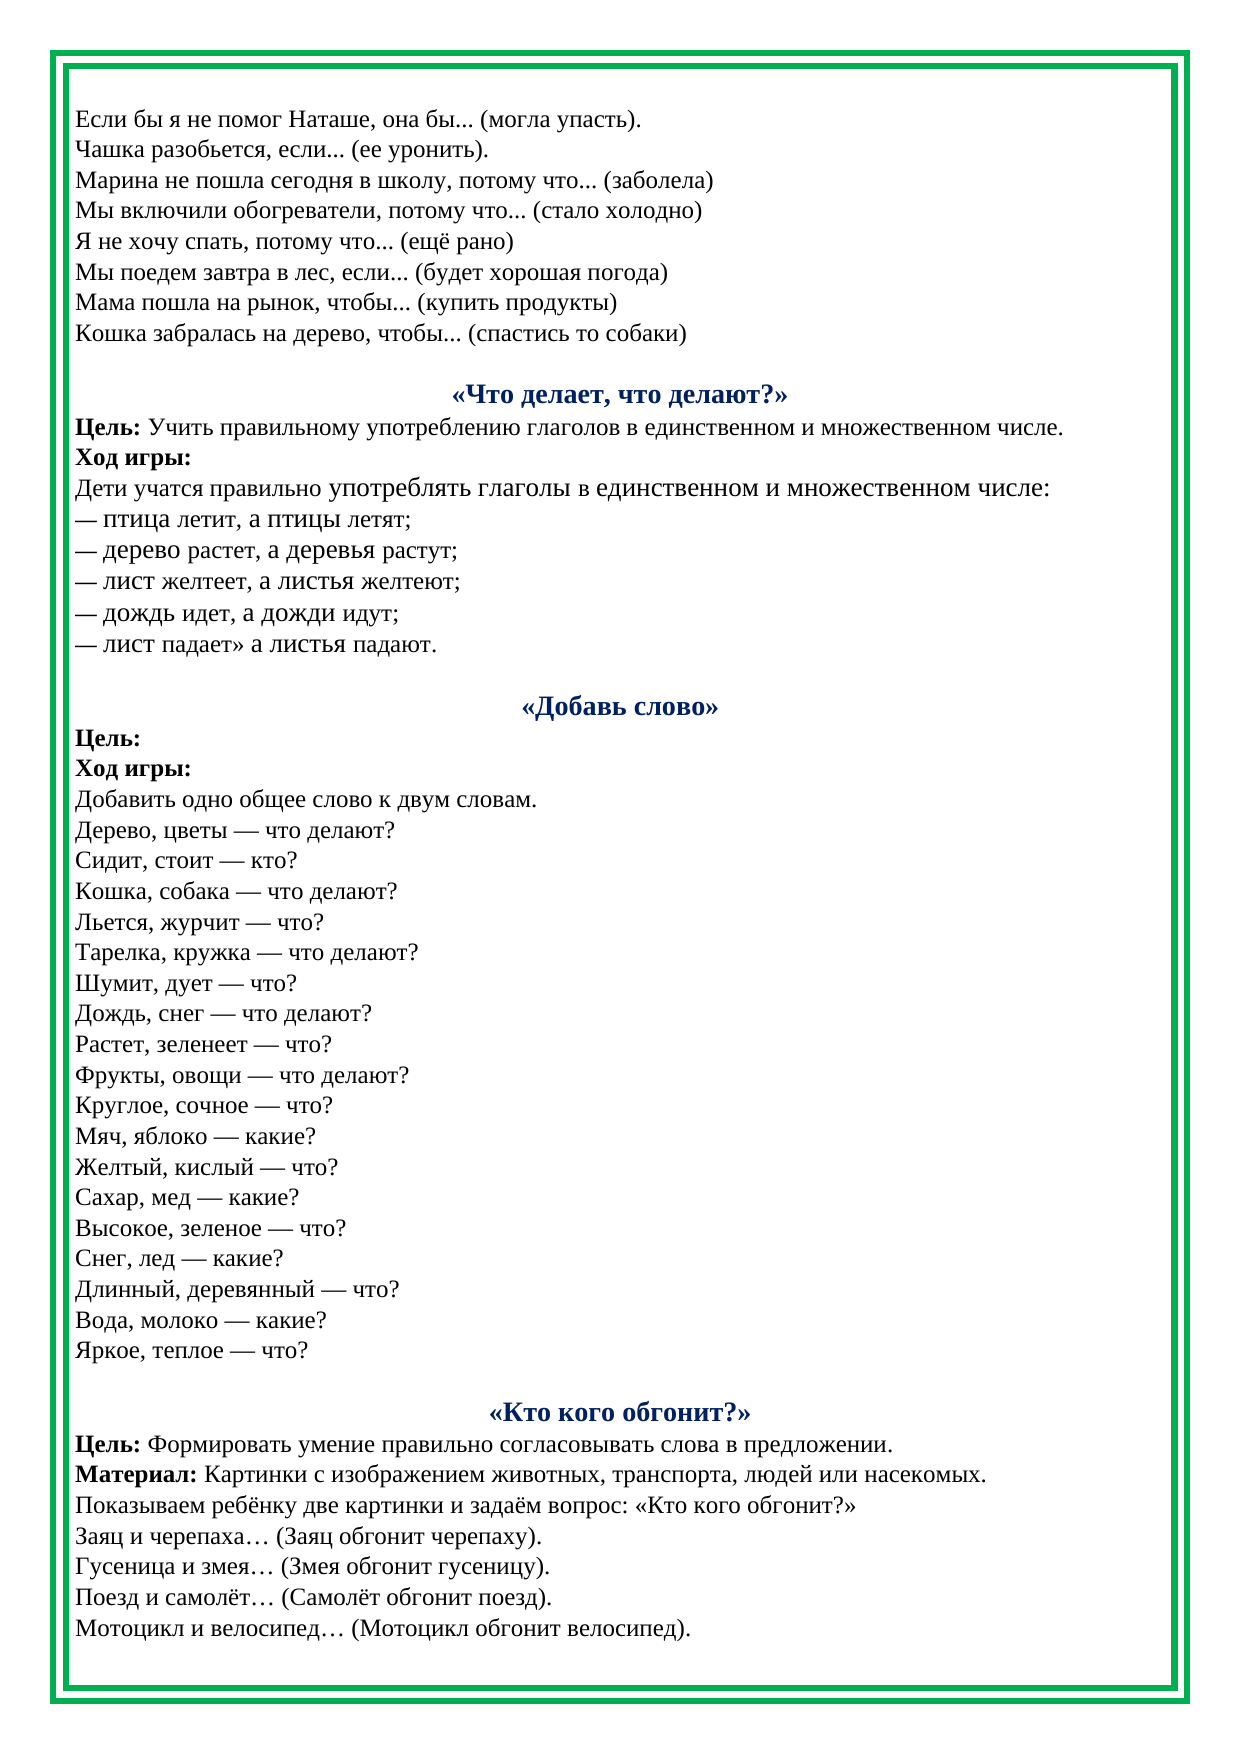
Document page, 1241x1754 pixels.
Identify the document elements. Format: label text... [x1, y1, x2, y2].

text Желтый, кислый — что? [75, 1150, 1165, 1180]
text Дерево, цветы — что делают? [75, 813, 1165, 843]
text — лист падает» а листья падают. [75, 627, 1165, 658]
text Цель: Учить правильному употреблению глаголов в единственном и множественном числе. [75, 410, 1165, 440]
text Марина не пошла сегодня в школу, потому что... (заболела) [75, 163, 1165, 194]
text «Добавь слово» [75, 688, 1165, 721]
text — дождь идет, а дожди идут; [75, 596, 1165, 627]
text Показываем ребёнку две картинки и задаём вопрос: «Кто кого обгонит?» [75, 1488, 1165, 1519]
text Ход игры: [75, 440, 1165, 471]
text Яркое, теплое — что? [75, 1333, 1165, 1364]
text Круглое, сочное — что? [75, 1088, 1165, 1119]
text «Кто кого обгонит?» [75, 1395, 1165, 1427]
text — лист желтеет, а листья желтеют; [75, 564, 1165, 596]
text Мы поедем завтра в лес, если... (будет хорошая погода) [75, 255, 1165, 286]
text Фрукты, овощи — что делают? [75, 1058, 1165, 1088]
text Шумит, дует — что? [75, 966, 1165, 997]
text Мы включили обогреватели, потому что... (стало холодно) [75, 194, 1165, 224]
text Длинный, деревянный — что? [75, 1272, 1165, 1303]
text Ход игры: [75, 752, 1165, 782]
text Заяц и черепаха… (Заяц обгонит черепаху). [75, 1519, 1165, 1549]
text Вода, молоко — какие? [75, 1303, 1165, 1333]
text Растет, зеленеет — что? [75, 1027, 1165, 1058]
text Мяч, яблоко — какие? [75, 1119, 1165, 1150]
text Сахар, мед — какие? [75, 1180, 1165, 1211]
text Тарелка, кружка — что делают? [75, 935, 1165, 966]
text Сидит, стоит — кто? [75, 843, 1165, 874]
text Материал: Картинки с изображением животных, транспорта, людей или насекомых. [75, 1458, 1165, 1488]
text Кошка, собака — что делают? [75, 874, 1165, 905]
text «Что делает, что делают?» [75, 377, 1165, 410]
text Дети учатся правильно употреблять глаголы в единственном и множественном числе: [75, 471, 1165, 502]
text — дерево растет, а деревья растут; [75, 533, 1165, 564]
text Добавить одно общее слово к двум словам. [75, 782, 1165, 813]
text Цель: [75, 721, 1165, 752]
text Снег, лед — какие? [75, 1242, 1165, 1272]
text Кошка забралась на дерево, чтобы... (спастись то собаки) [75, 316, 1165, 347]
text Мама пошла на рынок, чтобы... (купить продукты) [75, 286, 1165, 316]
text Если бы я не помог Наташе, она бы... (могла упасть). [75, 102, 1165, 132]
text — птица летит, а птицы летят; [75, 502, 1165, 533]
text Мотоцикл и велосипед… (Мотоцикл обгонит велосипед). [75, 1611, 1165, 1641]
text Я не хочу спать, потому что... (ещё рано) [75, 224, 1165, 255]
text Льется, журчит — что? [75, 905, 1165, 935]
text Чашка разобьется, если... (ее уронить). [75, 132, 1165, 163]
text Цель: Формировать умение правильно согласовывать слова в предложении. [75, 1427, 1165, 1458]
text Гусеница и змея… (Змея обгонит гусеницу). [75, 1549, 1165, 1580]
text Дождь, снег — что делают? [75, 997, 1165, 1027]
text Поезд и самолёт… (Самолёт обгонит поезд). [75, 1580, 1165, 1611]
text Высокое, зеленое — что? [75, 1211, 1165, 1242]
